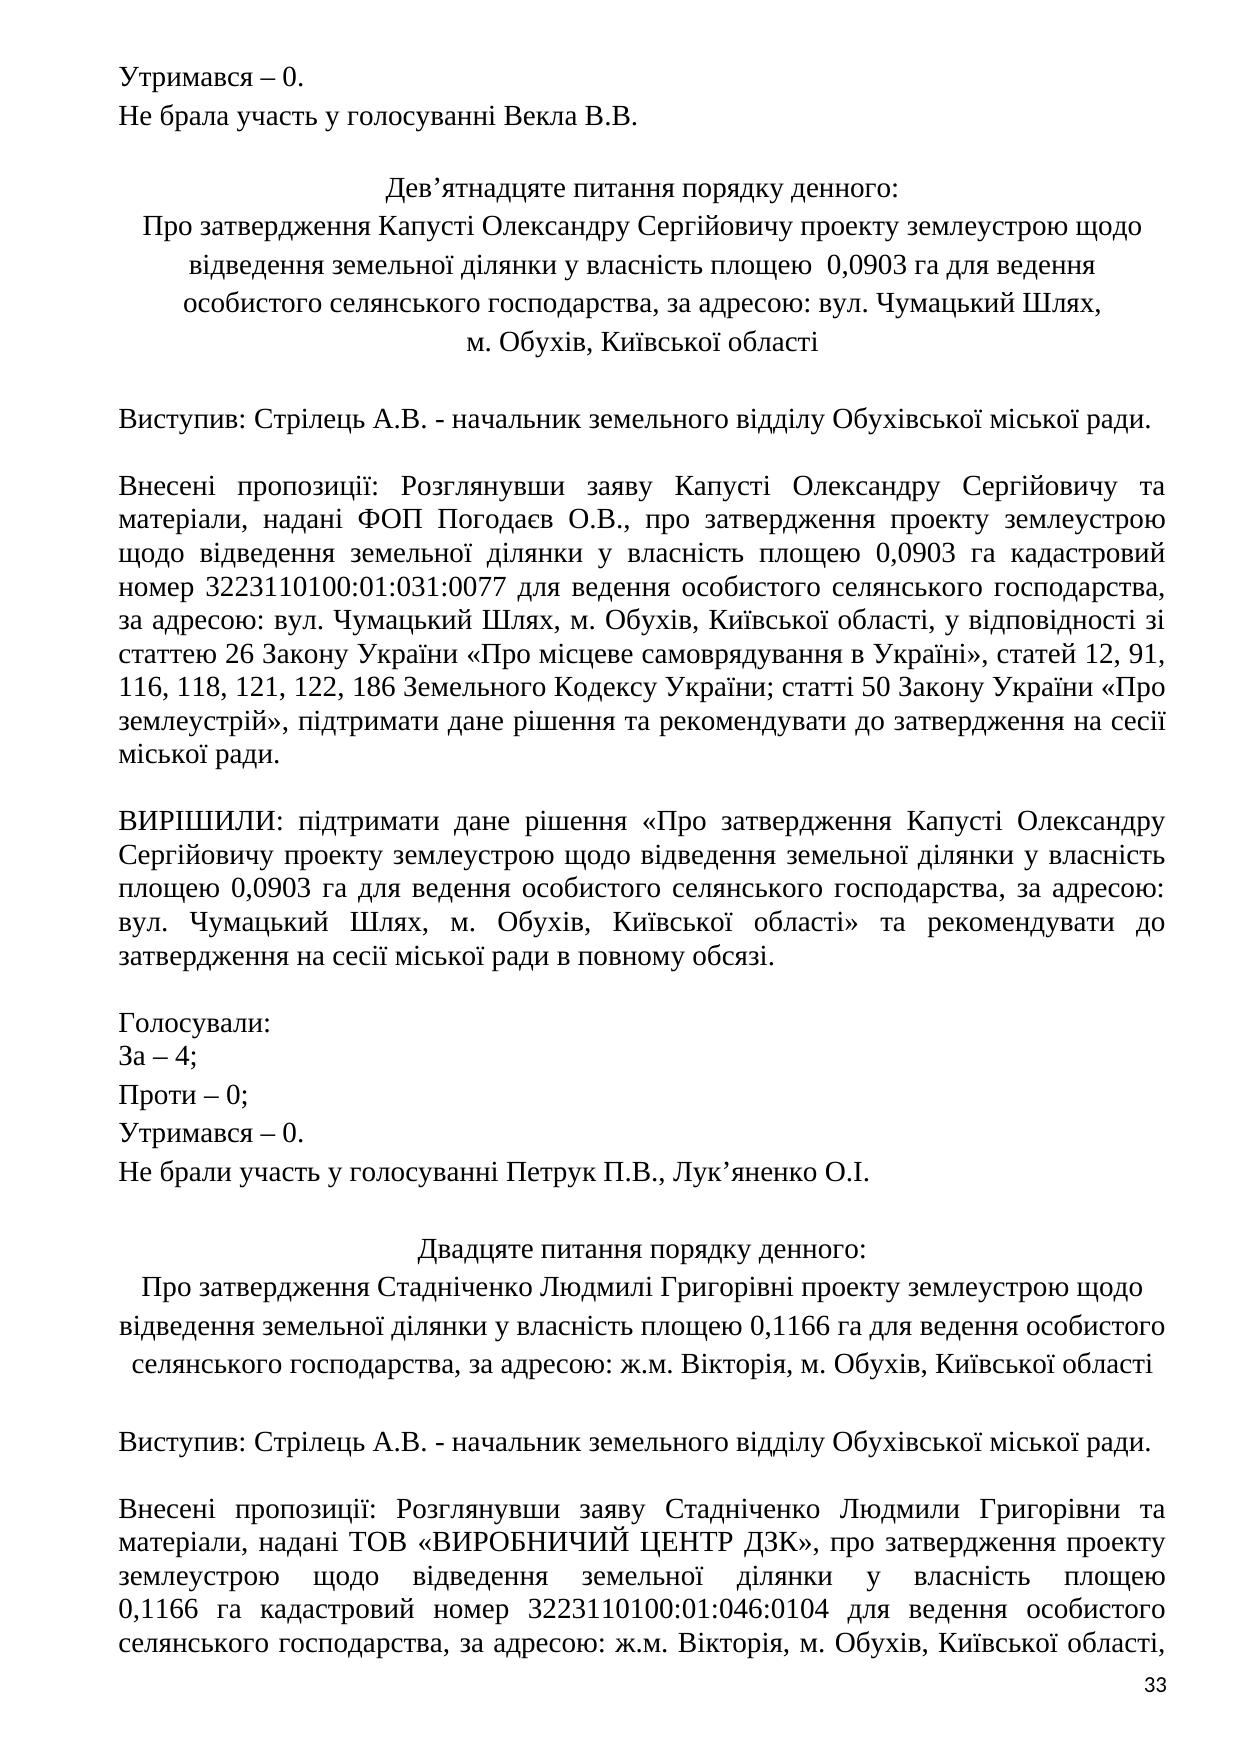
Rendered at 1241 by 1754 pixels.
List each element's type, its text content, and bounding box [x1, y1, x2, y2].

text м. Обухів, Київської області [118, 324, 1167, 357]
text ВИРІШИЛИ: підтримати дане рішення «Про затвердження Капусті Олександру Сергійовичу проекту землеустрою щодо відведення земельної ділянки у власність площею 0,0903 га для ведення особистого селянського господарства, за адресою: вул. Чумацький Шлях, м. Обухів, Київської області» та рекомендувати до затвердження на сесії міської ради в повному обсязі. [118, 803, 1167, 971]
text За – 4; [118, 1038, 1167, 1072]
text Двадцяте питання порядку денного: [118, 1231, 1167, 1264]
text Голосували: [118, 1005, 1167, 1038]
text Не брали участь у голосуванні Петрук П.В., Лук’яненко О.І. [118, 1154, 1167, 1187]
list Внесені пропозиції: Розглянувши заяву Капусті Олександру Сергійовичу та матеріали, надані ФОП Погодаєв О.В., про затвердження проекту землеустрою щодо відведення земельної ділянки у власність площею 0,0903 га кадастровий номер 3223110100:01:031:0077 для ведення особистого селянського господарства, за адресою: вул. Чумацький Шлях, м. Обухів, Київської області, у відповідності зі статтею 26 Закону України «Про місцеве самоврядування в Україні», статей 12, 91, 116, 118, 121, 122, 186 Земельного Кодексу України; статті 50 Закону України «Про землеустрій», підтримати дане рішення та рекомендувати до затвердження на сесії міської ради. [118, 468, 1167, 770]
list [118, 1491, 1167, 1658]
text Про затвердження Капусті Олександру Сергійовичу проекту землеустрою щодо відведення земельної ділянки у власність площею 0,0903 га для ведення особистого селянського господарства, за адресою: вул. Чумацький Шлях, [118, 208, 1167, 319]
text Виступив: Стрілець А.В. - начальник земельного відділу Обухівської міської ради. [118, 1424, 1167, 1457]
text Не брала участь у голосуванні Векла В.В. [118, 98, 1167, 131]
text Проти – 0; [118, 1077, 1167, 1110]
text Дев’ятнадцяте питання порядку денного: [118, 170, 1167, 203]
text Утримався – 0. [118, 59, 1167, 93]
text Утримався – 0. [118, 1115, 1167, 1149]
text Виступив: Стрілець А.В. - начальник земельного відділу Обухівської міської ради. [118, 401, 1167, 434]
text Про затвердження Стадніченко Людмилі Григорівні проекту землеустрою щодо відведення земельної ділянки у власність площею 0,1166 га для ведення особистого селянського господарства, за адресою: ж.м. Вікторія, м. Обухів, Київської області [118, 1269, 1167, 1380]
